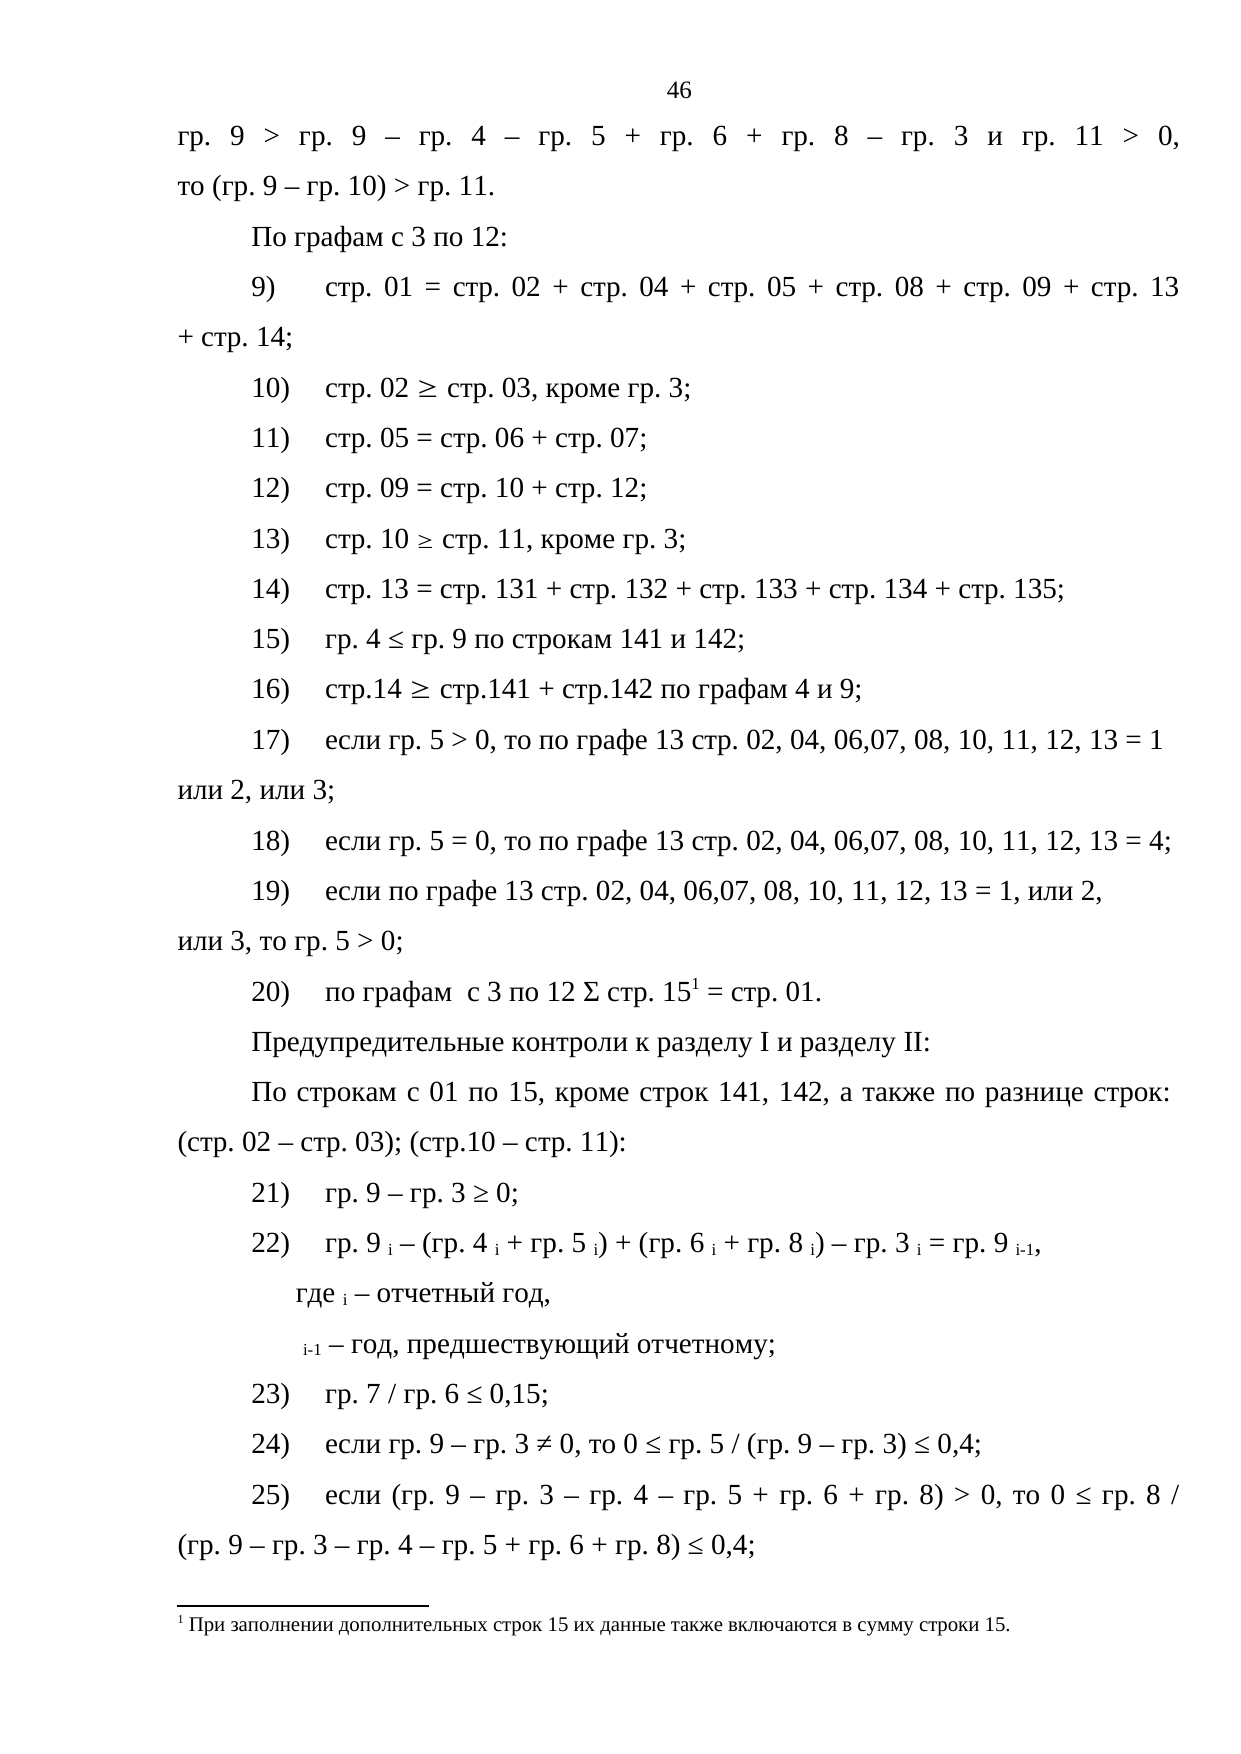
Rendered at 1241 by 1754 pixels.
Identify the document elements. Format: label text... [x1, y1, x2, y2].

list гр. 4 ≤ гр. 9 по строкам 141 и 142; [251, 621, 1181, 655]
list гр. 7 / гр. 6 ≤ 0,15; [251, 1376, 1181, 1410]
list гр. 9 i – (гр. 4 i + гр. 5 i) + (гр. 6 i + гр. 8 i) – гр. 3 i = гр. 9 i-1, [251, 1225, 1181, 1259]
list если гр. 5 = 0, то по графе 13 стр. 02, 04, 06,07, 08, 10, 11, 12, 13 = 4; [177, 823, 1181, 856]
list стр.14  стр.141 + стр.142 по графам 4 и 9; [251, 672, 1181, 705]
list стр. 09 = стр. 10 + стр. 12; [251, 470, 1181, 504]
list если гр. 9 – гр. 3 ≠ 0, то 0 ≤ гр. 5 / (гр. 9 – гр. 3) ≤ 0,4; [251, 1426, 1181, 1460]
list если гр. 5 > 0, то по графе 13 стр. 02, 04, 06,07, 08, 10, 11, 12, 13 = 1 или 2, или 3; [177, 722, 1181, 806]
list гр. 9 – гр. 3 ≥ 0; [251, 1175, 1181, 1208]
text По графам с 3 по 12: [177, 219, 1181, 252]
text По строкам с 01 по 15, кроме строк 141, 142, а также по разнице строк: (стр. 02 – стр. 03); (стр.10 – стр. 11): [177, 1074, 1181, 1158]
list стр. 10  стр. 11, кроме гр. 3; [251, 521, 1181, 554]
list по графам с 3 по 12 Σ стр. 15 = стр. 01. [251, 974, 1181, 1007]
list если (гр. 9 – гр. 3 – гр. 4 – гр. 5 + гр. 6 + гр. 8) > 0, то 0 ≤ гр. 8 / (гр. 9 – гр. 3 – гр. 4 – гр. 5 + гр. 6 + гр. 8) ≤ 0,4; [177, 1477, 1181, 1561]
list стр. 05 = стр. 06 + стр. 07; [251, 420, 1181, 454]
list стр. 01 = стр. 02 + стр. 04 + стр. 05 + стр. 08 + стр. 09 + стр. 13 + стр. 14; [177, 269, 1181, 353]
text i-1 – год, предшествующий отчетному; [289, 1326, 1181, 1359]
list если по графе 13 стр. 02, 04, 06,07, 08, 10, 11, 12, 13 = 1, или 2, или 3, то гр. 5 > 0; [177, 873, 1181, 957]
list стр. 02  стр. 03, кроме гр. 3; [251, 370, 1181, 403]
text где i – отчетный год, [289, 1276, 1181, 1309]
text гр. 9 > гр. 9 – гр. 4 – гр. 5 + гр. 6 + гр. 8 – гр. 3 и гр. 11 > 0, то (гр. 9 – гр. 10) > гр. 11. [177, 118, 1181, 202]
text Предупредительные контроли к разделу I и разделу II: [177, 1024, 1181, 1057]
list стр. 13 = стр. 131 + стр. 132 + стр. 133 + стр. 134 + стр. 135; [177, 571, 1181, 604]
